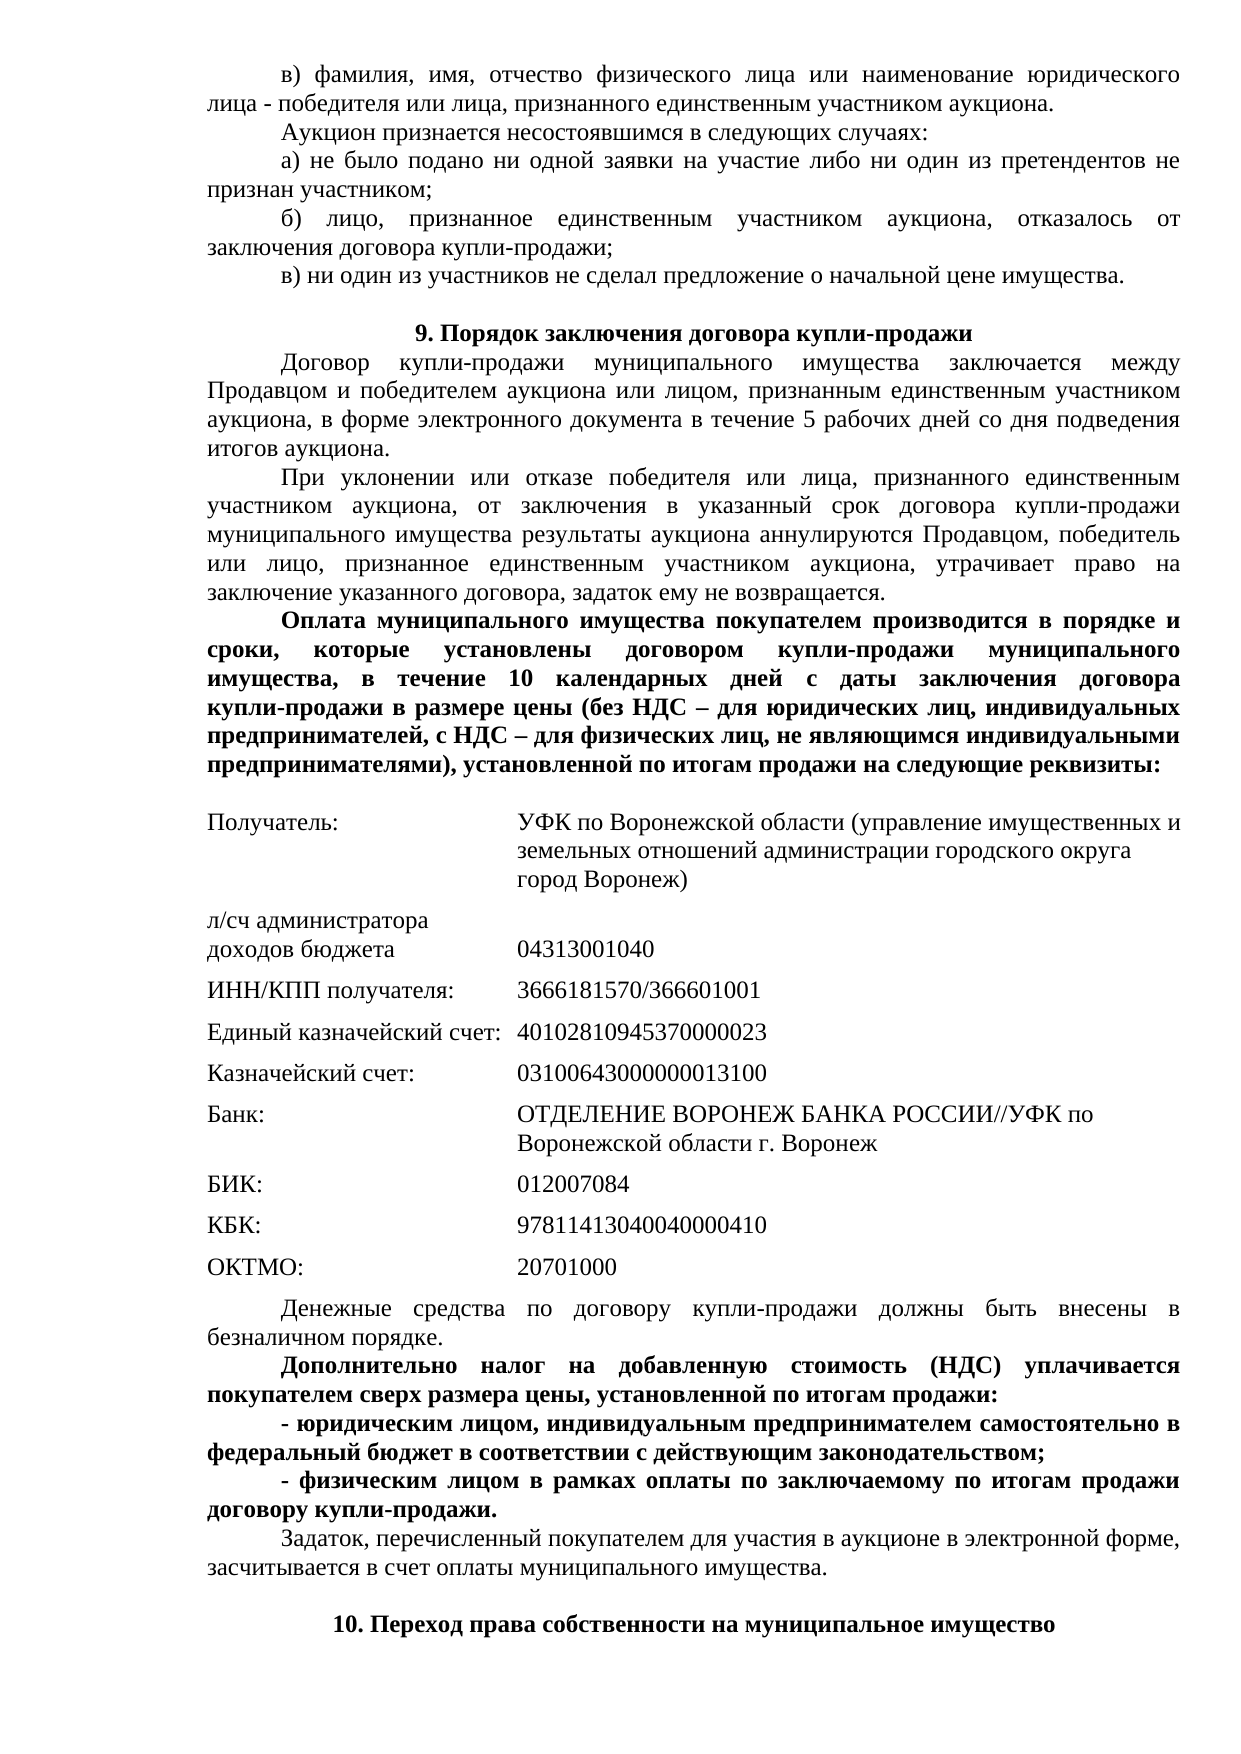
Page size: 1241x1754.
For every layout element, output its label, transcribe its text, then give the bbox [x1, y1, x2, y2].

text в) фамилия, имя, отчество физического лица или наименование юридического лица - победителя или лица, признанного единственным участником аукциона. [207, 59, 1181, 117]
text доходов бюджета 04313001040 [207, 934, 1181, 963]
text 10. Переход права собственности на муниципальное имущество [207, 1609, 1181, 1638]
text л/сч администратора [207, 905, 1181, 934]
text БИК: 012007084 [207, 1169, 1181, 1198]
text в) ни один из участников не сделал предложение о начальной цене имущества. [207, 260, 1181, 289]
text Задаток, перечисленный покупателем для участия в аукционе в электронной форме, засчитывается в счет оплаты муниципального имущества. [207, 1523, 1181, 1580]
text б) лицо, признанное единственным участником аукциона, отказалось от заключения договора купли-продажи; [207, 203, 1181, 260]
text Дополнительно налог на добавленную стоимость (НДС) уплачивается покупателем сверх размера цены, установленной по итогам продажи: [207, 1350, 1181, 1408]
text Аукцион признается несостоявшимся в следующих случаях: [207, 117, 1181, 145]
text ИНН/КПП получателя: 3666181570/366601001 [207, 975, 1181, 1004]
text город Воронеж) [207, 864, 1181, 893]
text Банк: ОТДЕЛЕНИЕ ВОРОНЕЖ БАНКА РОССИИ//УФК по [207, 1099, 1181, 1128]
text земельных отношений администрации городского округа [207, 835, 1181, 864]
text КБК: 97811413040040000410 [207, 1210, 1181, 1239]
text Казначейский счет: 03100643000000013100 [207, 1058, 1181, 1087]
text - юридическим лицом, индивидуальным предпринимателем самостоятельно в федеральный бюджет в соответствии с действующим законодательством; [207, 1408, 1181, 1465]
text 9. Порядок заключения договора купли-продажи [207, 318, 1181, 347]
text - физическим лицом в рамках оплаты по заключаемому по итогам продажи договору купли-продажи. [207, 1465, 1181, 1523]
text Получатель: УФК по Воронежской области (управление имущественных и [207, 807, 1181, 835]
text ОКТМО: 20701000 [207, 1252, 1181, 1280]
text Оплата муниципального имущества покупателем производится в порядке и сроки, которые установлены договором купли-продажи муниципального имущества, в течение 10 календарных дней с даты заключения договора купли-продажи в размере цены (без НДС – для юридических лиц, индивидуальных предпринимателей, с НДС – для физических лиц, не являющимся индивидуальными предпринимателями), установленной по итогам продажи на следующие реквизиты: [207, 605, 1181, 778]
text При уклонении или отказе победителя или лица, признанного единственным участником аукциона, от заключения в указанный срок договора купли-продажи муниципального имущества результаты аукциона аннулируются Продавцом, победитель или лицо, признанное единственным участником аукциона, утрачивает право на заключение указанного договора, задаток ему не возвращается. [207, 462, 1181, 605]
text а) не было подано ни одной заявки на участие либо ни один из претендентов не признан участником; [207, 145, 1181, 203]
text Единый казначейский счет: 40102810945370000023 [207, 1017, 1181, 1045]
text Денежные средства по договору купли-продажи должны быть внесены в безналичном порядке. [207, 1293, 1181, 1350]
text Договор купли-продажи муниципального имущества заключается между Продавцом и победителем аукциона или лицом, признанным единственным участником аукциона, в форме электронного документа в течение 5 рабочих дней со дня подведения итогов аукциона. [207, 347, 1181, 462]
text Воронежской области г. Воронеж [207, 1128, 1181, 1157]
